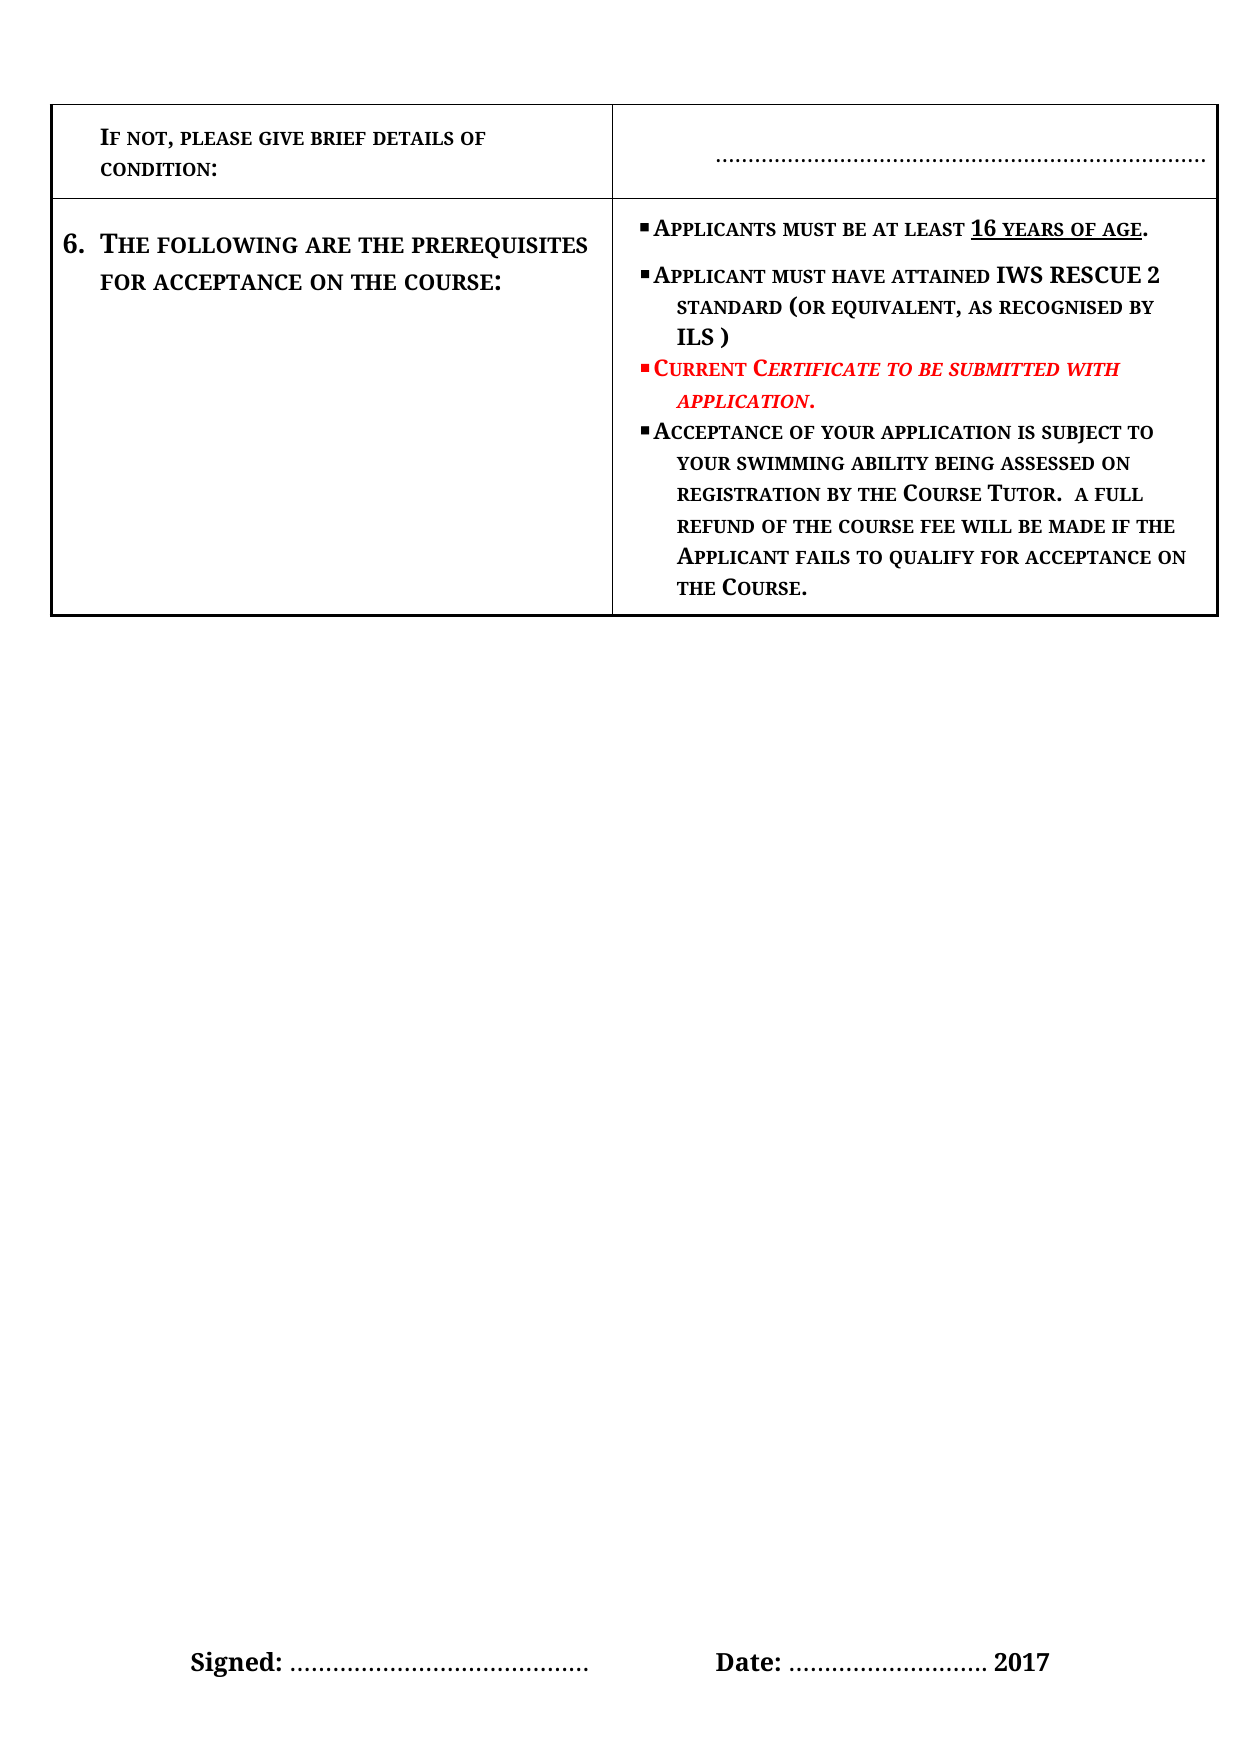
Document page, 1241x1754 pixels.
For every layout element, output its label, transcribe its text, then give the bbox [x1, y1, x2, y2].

table_cell The following are the prerequisites for acceptance on the course: [53, 199, 612, 614]
table_cell Applicants must be at least 16 years of age. Applicant must have attained IWS RESCUE 2 standard (or equivalent, as recognised by ILS ) Current Certificate to be submitted with application. Acceptance of your application is subject to your swimming ability being assessed on registration by the Course Tutor. a full refund of the course fee will be made if the Applicant fails to qualify for acceptance on the Course. [613, 199, 1216, 614]
table_cell If not, please give brief details of condition: [53, 105, 612, 198]
table_cell ………………………………………………………………… [613, 105, 1216, 198]
